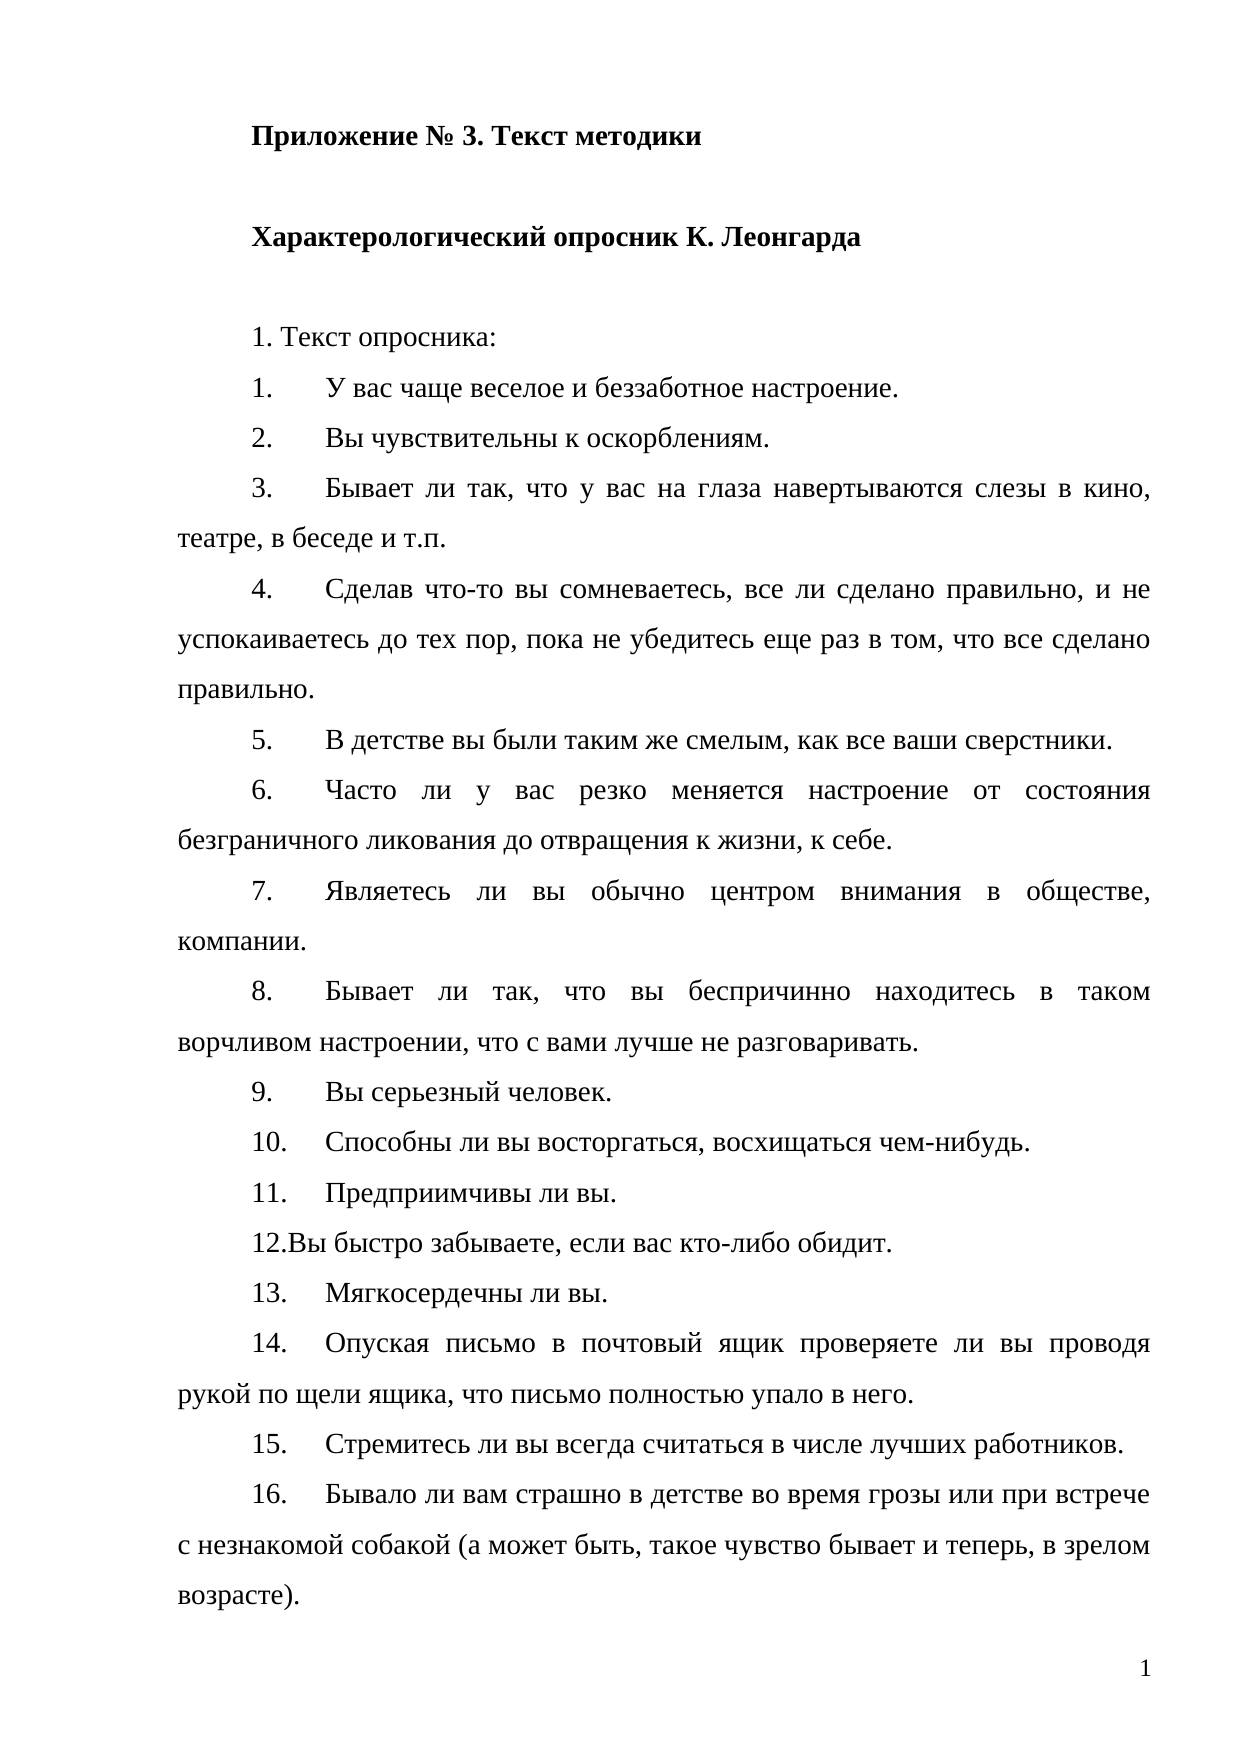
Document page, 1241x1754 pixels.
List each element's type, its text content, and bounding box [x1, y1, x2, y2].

text 1. Текст опросника: [177, 319, 1152, 353]
text Приложение № 3. Текст методики [177, 118, 1152, 152]
list В детстве вы были таким же смелым, как все ваши сверстники. [177, 722, 1152, 755]
list Опуская письмо в почтовый ящик проверяете ли вы проводя рукой по щели ящика, что письмо полностью упало в него. [177, 1326, 1152, 1409]
text Характерологический опросник К. Леонгарда [177, 219, 1152, 252]
list Бывает ли так, что у вас на глаза навертываются слезы в кино, театре, в беседе и т.п. [177, 470, 1152, 554]
list Сделав что-то вы сомневаетесь, все ли сделано правильно, и не успокаиваетесь до тех пор, пока не убедитесь еще раз в том, что все сделано правильно. [177, 571, 1152, 705]
list Стремитесь ли вы всегда считаться в числе лучших работников. [177, 1426, 1152, 1460]
list Являетесь ли вы обычно центром внимания в обществе, компании. [177, 873, 1152, 957]
list Вы чувствительны к оскорблениям. [177, 420, 1152, 453]
list Предприимчивы ли вы. [177, 1175, 1152, 1208]
list Бывает ли так, что вы беспричинно находитесь в таком ворчливом настроении, что с вами лучше не разговаривать. [177, 973, 1152, 1057]
list Способны ли вы восторгаться, восхищаться чем-нибудь. [177, 1124, 1152, 1158]
text 12.Вы быстро забываете, если вас кто-либо обидит. [177, 1225, 1152, 1258]
list Мягкосердечны ли вы. [177, 1275, 1152, 1309]
list У вас чаще веселое и беззаботное настроение. [177, 370, 1152, 403]
list Бывало ли вам страшно в детстве во время грозы или при встрече с незнакомой собакой (а может быть, такое чувство бывает и теперь, в зрелом возрасте). [177, 1477, 1152, 1611]
list Часто ли у вас резко меняется настроение от состояния безграничного ликования до отвращения к жизни, к себе. [177, 772, 1152, 856]
list Вы серьезный человек. [177, 1074, 1152, 1108]
